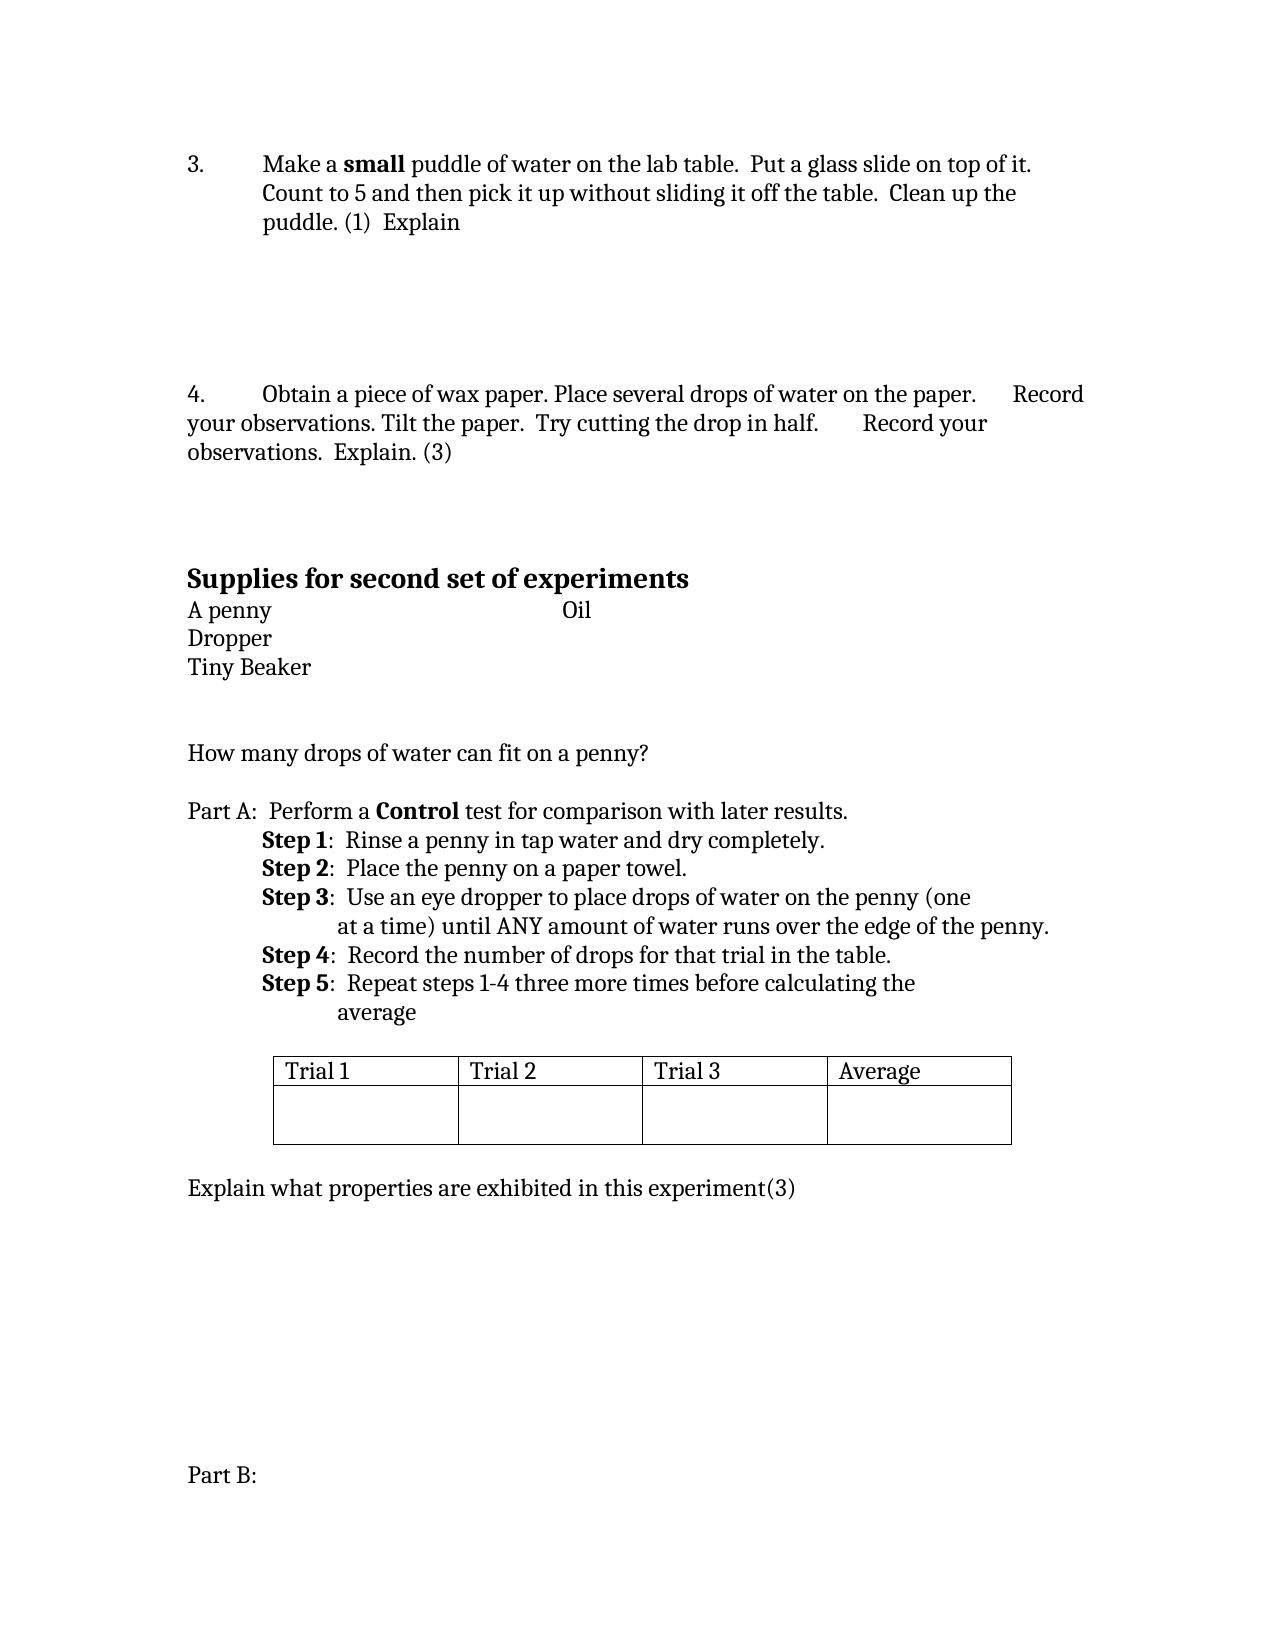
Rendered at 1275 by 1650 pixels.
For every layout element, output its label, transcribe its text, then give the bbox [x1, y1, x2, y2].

text Part B: [187, 1461, 1087, 1490]
text Tiny Beaker [187, 653, 1087, 682]
table_header Trial 3 [643, 1057, 827, 1085]
text Dropper [187, 624, 1087, 653]
table_cell [828, 1086, 1011, 1144]
text Explain what properties are exhibited in this experiment(3) [187, 1174, 1087, 1202]
text Step 3: Use an eye dropper to place drops of water on the penny (one at a time) until ANY amount of water runs over the edge of the penny. [187, 883, 1087, 941]
text 4. Obtain a piece of wax paper. Place several drops of water on the paper. Record your observations. Tilt the paper. Try cutting the drop in half. Record your observations. Explain. (3) [187, 380, 1087, 466]
table_cell [459, 1086, 642, 1144]
text Step 2: Place the penny on a paper towel. [187, 854, 1087, 883]
table_header Trial 2 [459, 1057, 642, 1085]
text How many drops of water can fit on a penny? [187, 739, 1087, 768]
text A penny Oil [187, 596, 1087, 624]
text Step 1: Rinse a penny in tap water and dry completely. [187, 826, 1087, 854]
table_cell [274, 1086, 458, 1144]
text Step 4: Record the number of drops for that trial in the table. [187, 941, 1087, 969]
text Step 5: Repeat steps 1-4 three more times before calculating the average [187, 969, 1087, 1027]
text Supplies for second set of experiments [187, 562, 1087, 596]
table_header Average [828, 1057, 1011, 1085]
table_cell [643, 1086, 827, 1144]
text Part A: Perform a Control test for comparison with later results. [187, 797, 1087, 826]
text 3. Make a small puddle of water on the lab table. Put a glass slide on top of it. Count to 5 and then pick it up without sliding it off the table. Clean up the puddle. (1) Explain [187, 150, 1087, 236]
table_header Trial 1 [274, 1057, 458, 1085]
